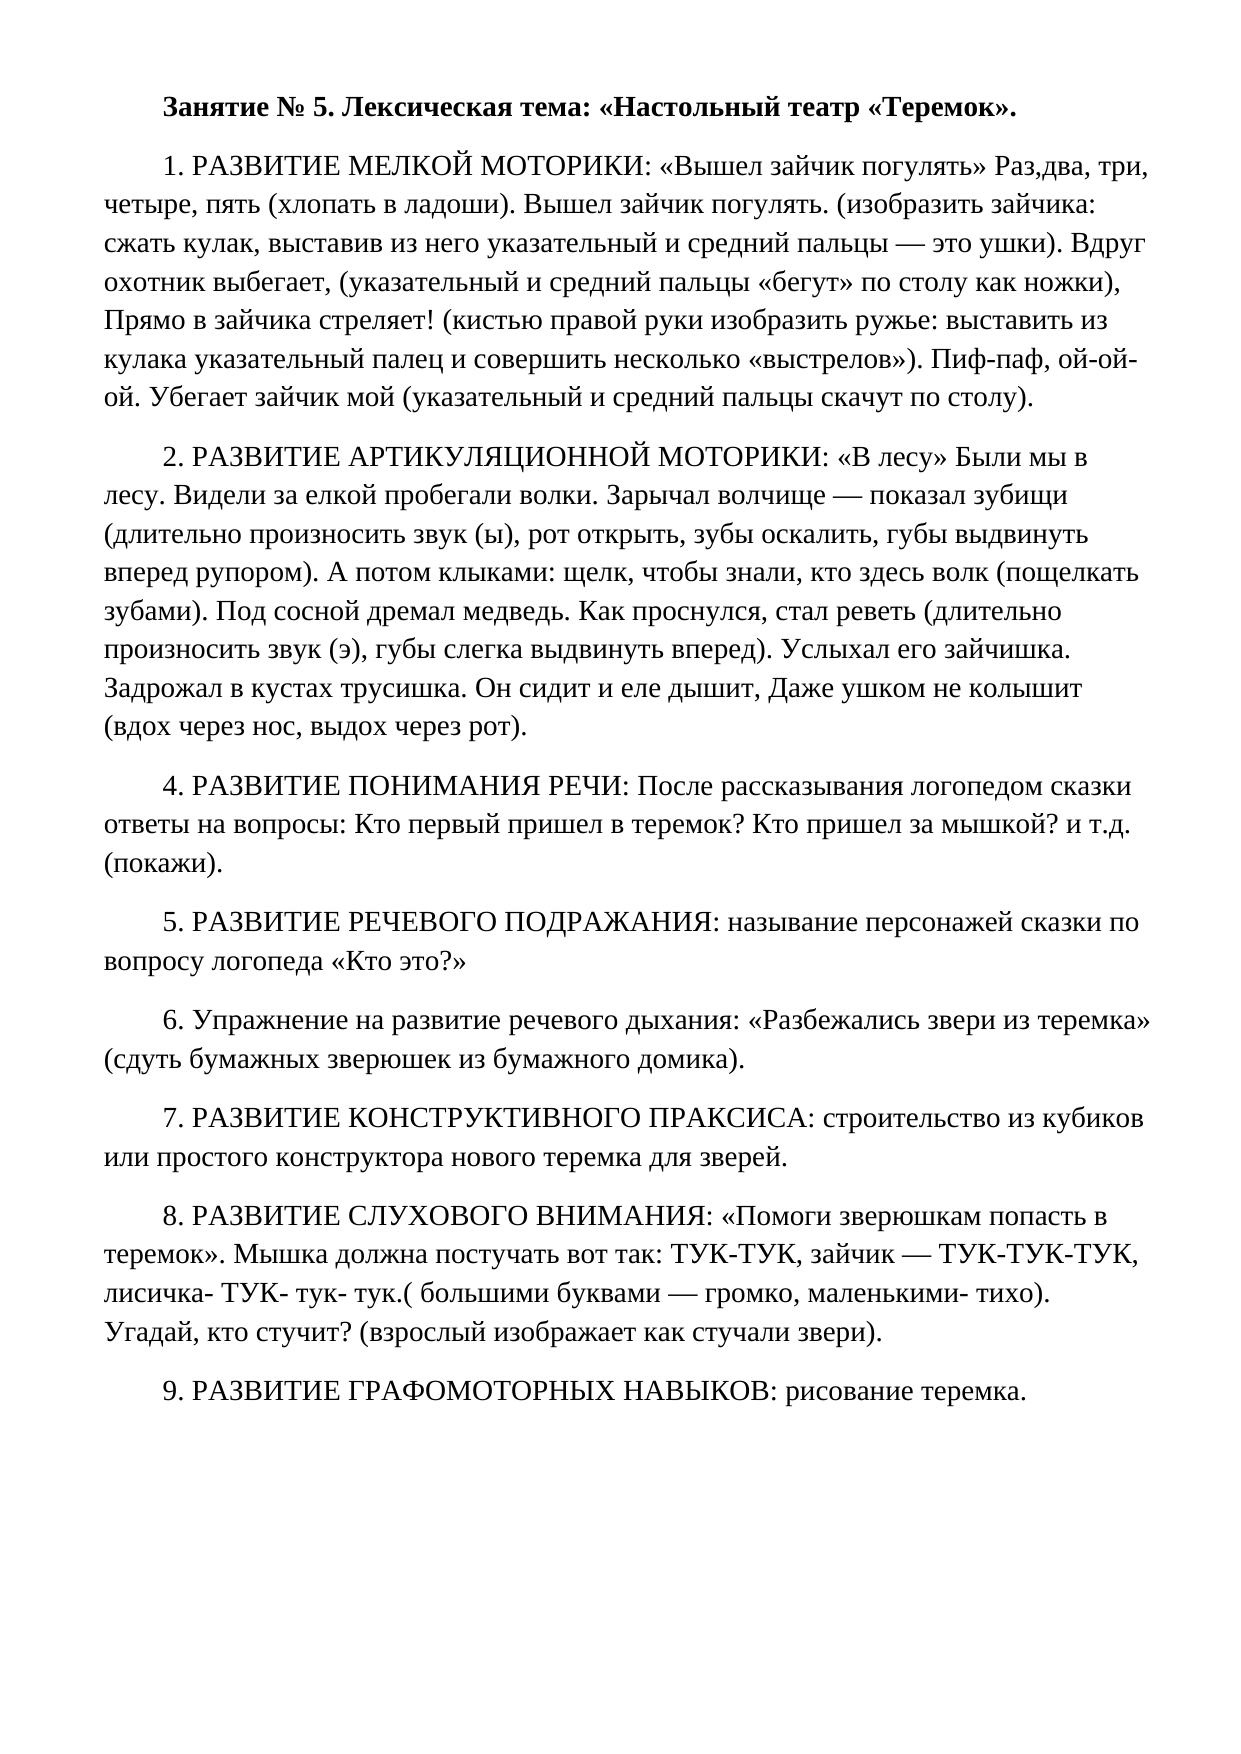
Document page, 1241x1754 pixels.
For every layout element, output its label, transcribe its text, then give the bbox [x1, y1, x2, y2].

text 5. РАЗВИТИЕ РЕЧЕВОГО ПОДРАЖАНИЯ: называние персонажей сказки по вопросу логопеда «Кто это?» [103, 904, 1152, 976]
text 4. РАЗВИТИЕ ПОНИМАНИЯ РЕЧИ: После рассказывания логопедом сказки ответы на вопросы: Кто первый пришел в теремок? Кто пришел за мышкой? и т.д.(покажи). [103, 768, 1152, 878]
text 9. РАЗВИТИЕ ГРАФОМОТОРНЫХ НАВЫКОВ: рисование теремка. [103, 1373, 1152, 1407]
text 2. РАЗВИТИЕ АРТИКУЛЯЦИОННОЙ МОТОРИКИ: «В лесу» Были мы в лесу. Видели за елкой пробегали волки. Зарычал волчище — показал зубищи (длительно произносить звук (ы), рот открыть, зубы оскалить, губы выдвинуть вперед рупором). А потом клыками: щелк, чтобы знали, кто здесь волк (пощелкать зубами). Под сосной дремал медведь. Как проснулся, стал реветь (длительно произносить звук (э), губы слегка выдвинуть вперед). Услыхал его зайчишка. Задрожал в кустах трусишка. Он сидит и еле дышит, Даже ушком не колышит (вдох через нос, выдох через рот). [103, 439, 1152, 742]
text 1. РАЗВИТИЕ МЕЛКОЙ МОТОРИКИ: «Вышел зайчик погулять» Раз,два, три, четыре, пять (хлопать в ладоши). Вышел зайчик погулять. (изобразить зайчика: сжать кулак, выставив из него указательный и средний пальцы — это ушки). Вдруг охотник выбегает, (указательный и средний пальцы «бегут» по столу как ножки), Прямо в зайчика стреляет! (кистью правой руки изобразить ружье: выставить из кулака указательный палец и совершить несколько «выстрелов»). Пиф-паф, ой-ой-ой. Убегает зайчик мой (указательный и средний пальцы скачут по столу). [103, 148, 1152, 413]
text 8. РАЗВИТИЕ СЛУХОВОГО ВНИМАНИЯ: «Помоги зверюшкам попасть в теремок». Мышка должна постучать вот так: ТУК-ТУК, зайчик — ТУК-ТУК-ТУК, лисичка- ТУК- тук- тук.( большими буквами — громко, маленькими- тихо). Угадай, кто стучит? (взрослый изображает как стучали звери). [103, 1198, 1152, 1347]
text 7. РАЗВИТИЕ КОНСТРУКТИВНОГО ПРАКСИСА: строительство из кубиков или простого конструктора нового теремка для зверей. [103, 1100, 1152, 1172]
text 6. Упражнение на развитие речевого дыхания: «Разбежались звери из теремка» (сдуть бумажных зверюшек из бумажного домика). [103, 1002, 1152, 1074]
text Занятие № 5. Лексическая тема: «Настольный театр «Теремок». [103, 89, 1152, 122]
